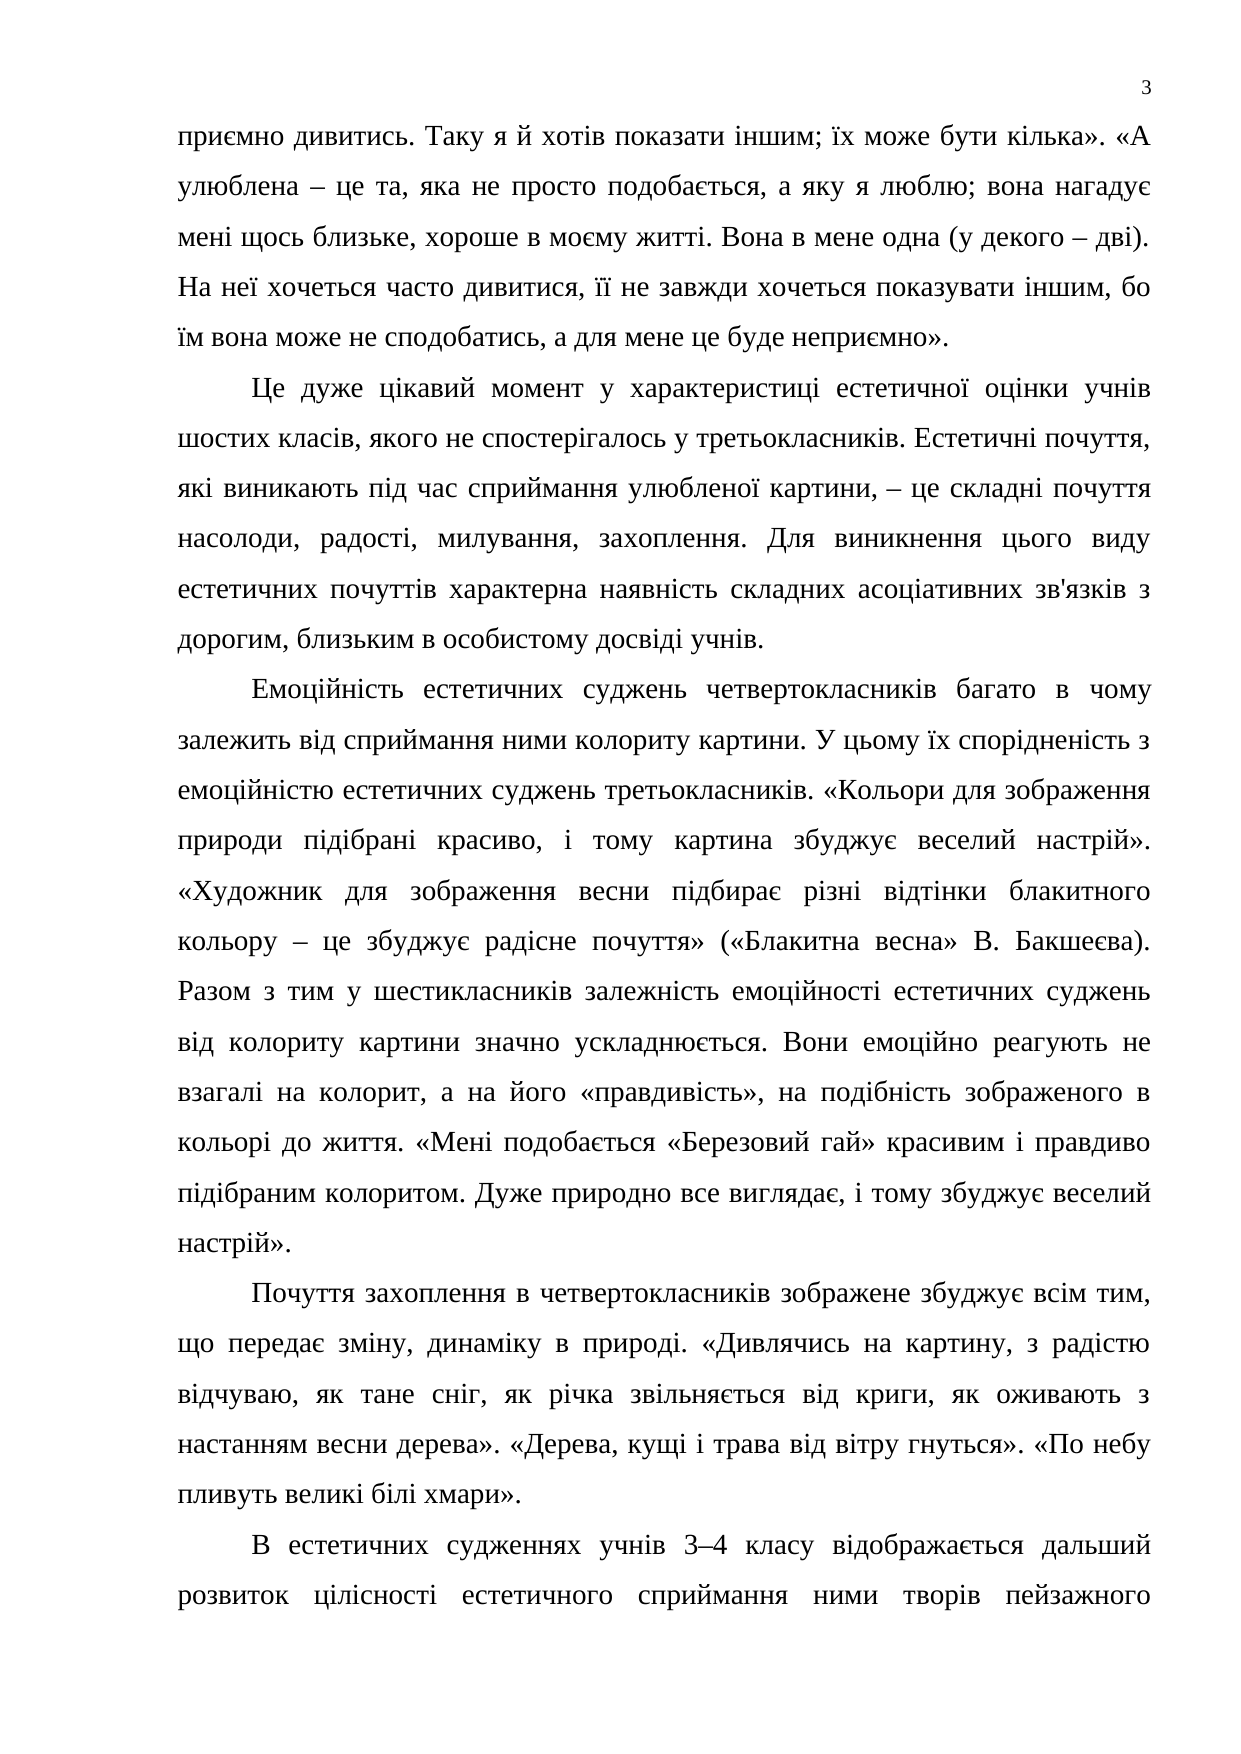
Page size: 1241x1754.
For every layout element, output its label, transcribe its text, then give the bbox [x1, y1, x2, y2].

text Це дуже цікавий момент у характеристиці естетичної оцінки учнів шостих класів, якого не спостерігалось у третьокласників. Естетичні почуття, які виникають під час сприймання улюбленої картини, – це складні почуття насолоди, радості, милування, захоплення. Для виникнення цього виду естетичних почуттів характерна наявність складних асоціативних зв'язків з дорогим, близьким в особистому досвіді учнів. [177, 370, 1152, 655]
text Почуття захоплення в четвертокласників зображене збуджує всім тим, що передає зміну, динаміку в природі. «Дивлячись на картину, з радістю відчуваю, як тане сніг, як річка звільняється від криги, як оживають з настанням весни дерева». «Дерева, кущі і трава від вітру гнуться». «По небу пливуть великі білі хмари». [177, 1275, 1152, 1510]
text Емоційність естетичних суджень четвертокласників багато в чому залежить від сприймання ними колориту картини. У цьому їх спорідненість з емоційністю естетичних суджень третьокласників. «Кольори для зображення природи підібрані красиво, і тому картина збуджує веселий настрій». «Художник для зображення весни підбирає різні відтінки блакитного кольору – це збуджує радісне почуття» («Блакитна весна» В. Бакшеєва). Разом з тим у шестикласників залежність емоційності естетичних суджень від колориту картини значно ускладнюється. Вони емоційно реагують не взагалі на колорит, а на його «правдивість», на подібність зображеного в кольорі до життя. «Мені подобається «Березовий гай» красивим і правдиво підібраним колоритом. Дуже природно все виглядає, і тому збуджує веселий настрій». [177, 672, 1152, 1258]
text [177, 1527, 1152, 1611]
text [177, 118, 1152, 353]
